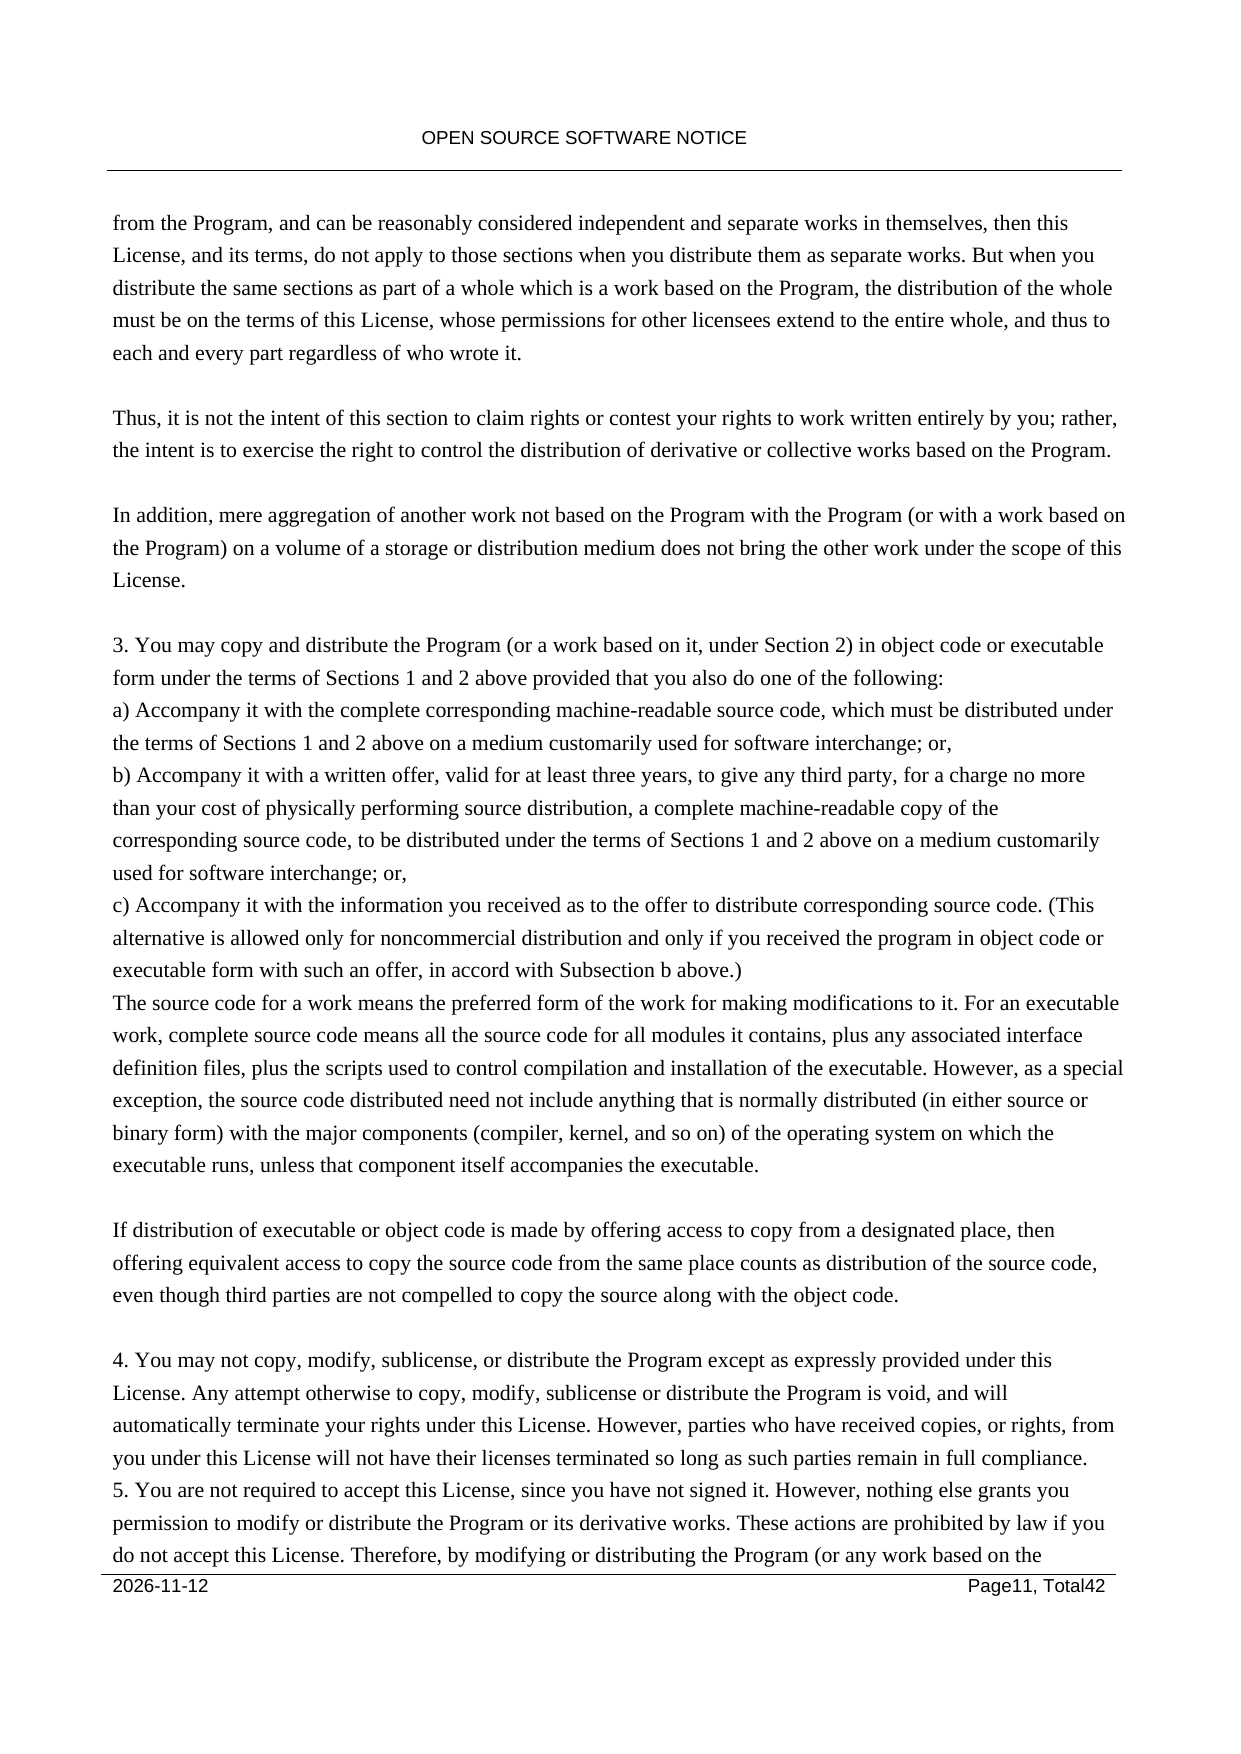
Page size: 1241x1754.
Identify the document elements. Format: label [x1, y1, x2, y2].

text [112, 206, 1128, 1571]
